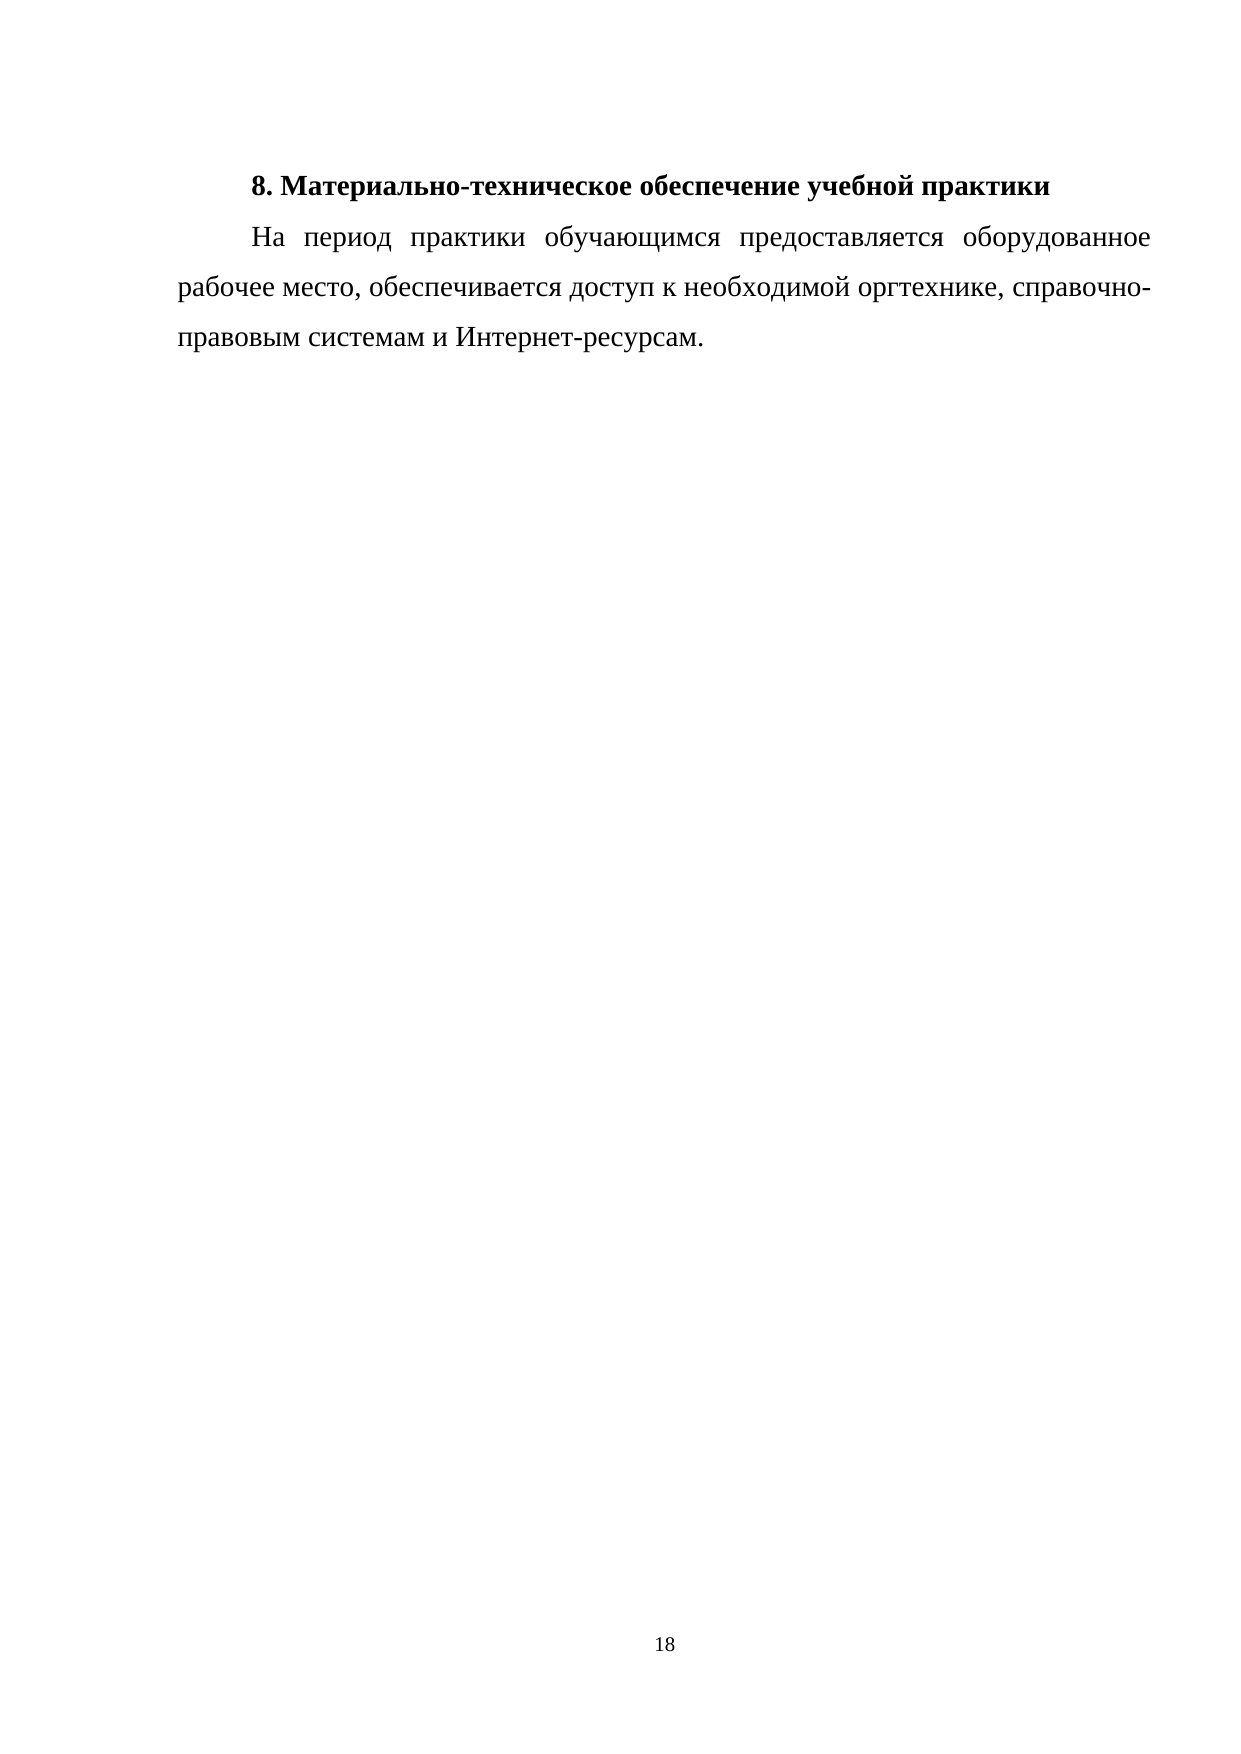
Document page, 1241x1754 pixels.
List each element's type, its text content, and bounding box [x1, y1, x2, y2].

text На период практики обучающимся предоставляется оборудованное рабочее место, обеспечивается доступ к необходимой оргтехнике, справочно-правовым системам и Интернет-ресурсам. [177, 219, 1152, 353]
text 8. Материально-техническое обеспечение учебной практики [177, 168, 1152, 202]
